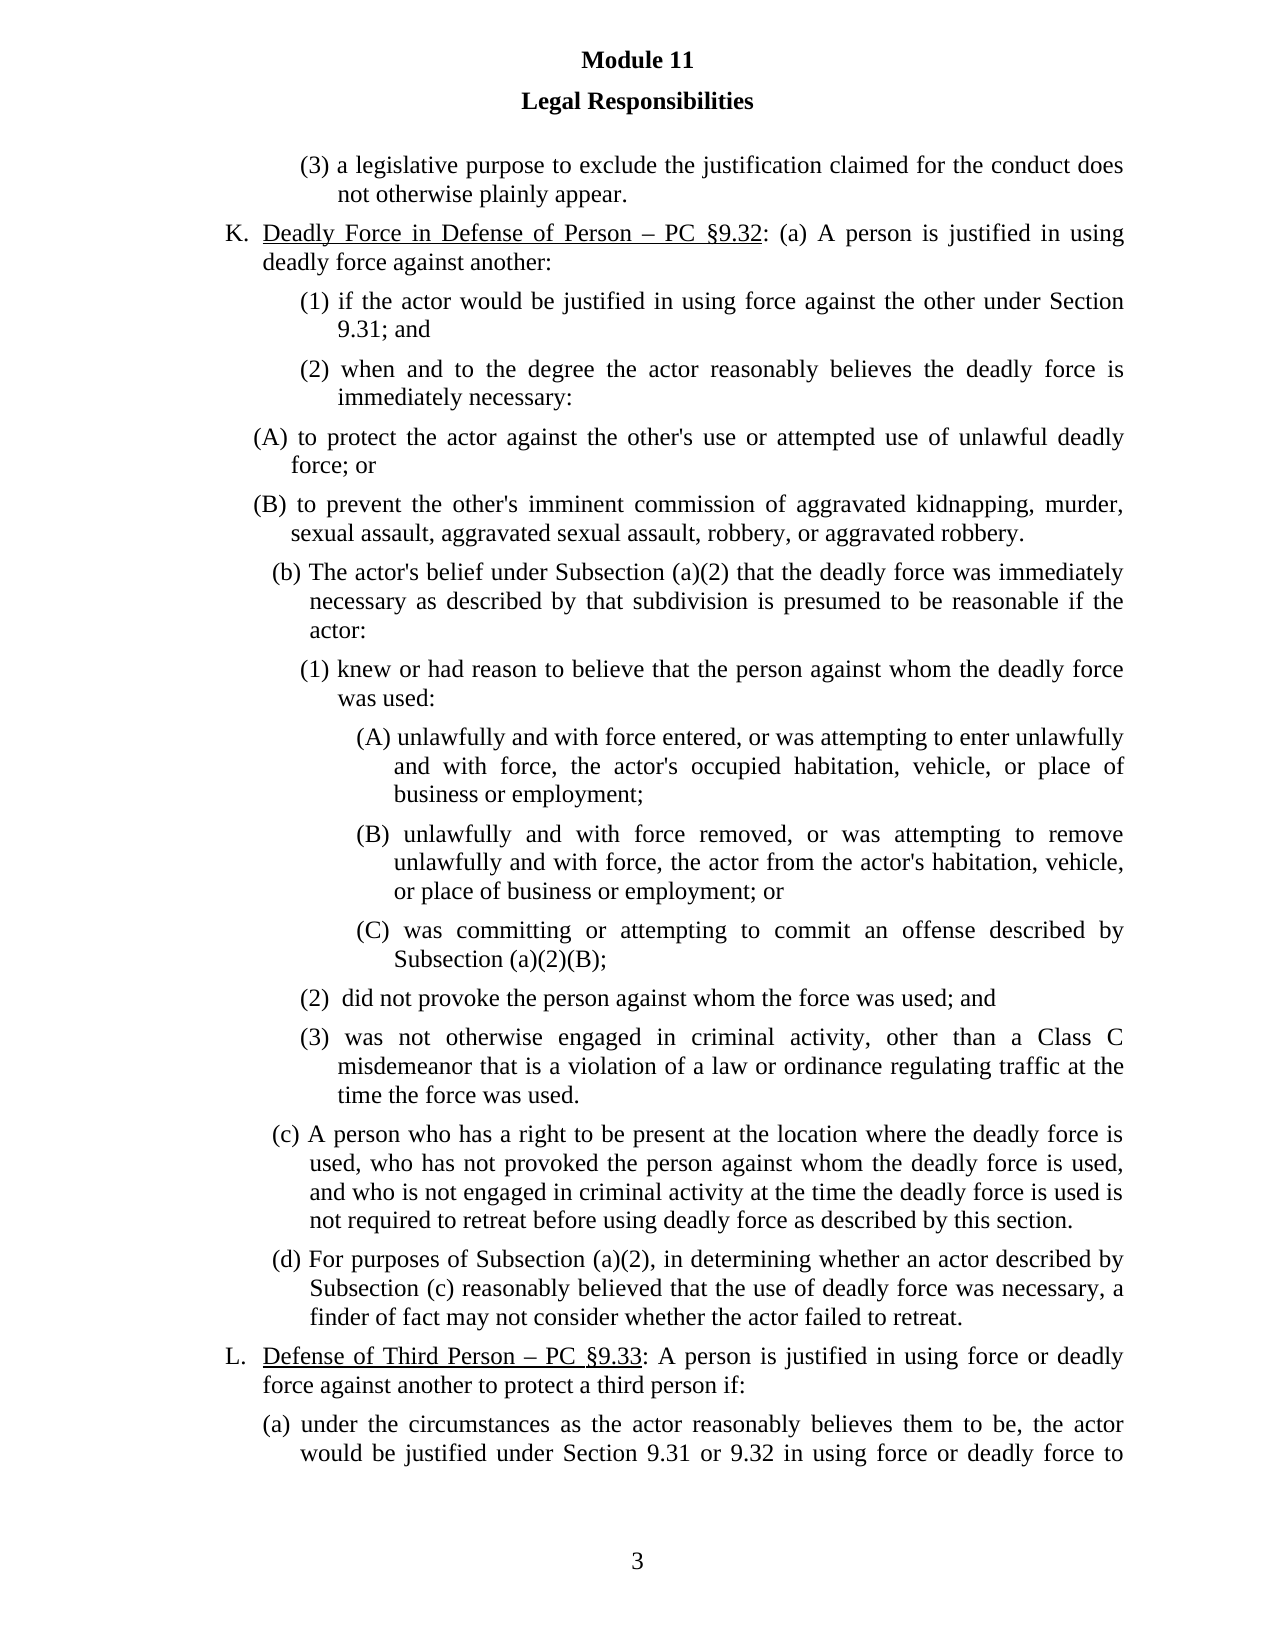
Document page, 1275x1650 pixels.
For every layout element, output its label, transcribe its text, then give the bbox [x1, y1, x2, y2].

text K. Deadly Force in Defense of Person – PC §9.32: (a) A person is justified in using deadly force against another: [225, 218, 1125, 275]
text (c) A person who has a right to be present at the location where the deadly force is used, who has not provoked the person against whom the deadly force is used, and who is not engaged in criminal activity at the time the deadly force is used is not required to retreat before using deadly force as described by this section. [272, 1119, 1125, 1234]
text (2) when and to the degree the actor reasonably believes the deadly force is immediately necessary: [300, 354, 1125, 411]
text (1) if the actor would be justified in using force against the other under Section 9.31; and [300, 286, 1125, 343]
text (C) was committing or attempting to commit an offense described by Subsection (a)(2)(B); [356, 915, 1125, 973]
text (A) to protect the actor against the other's use or attempted use of unlawful deadly force; or [253, 422, 1125, 479]
text L. Defense of Third Person – PC §9.33: A person is justified in using force or deadly force against another to protect a third person if: [225, 1341, 1125, 1399]
text (B) to prevent the other's imminent commission of aggravated kidnapping, murder, sexual assault, aggravated sexual assault, robbery, or aggravated robbery. [253, 489, 1125, 547]
text (d) For purposes of Subsection (a)(2), in determining whether an actor described by Subsection (c) reasonably believed that the use of deadly force was necessary, a finder of fact may not consider whether the actor failed to retreat. [272, 1244, 1125, 1331]
text (A) unlawfully and with force entered, or was attempting to enter unlawfully and with force, the actor's occupied habitation, vehicle, or place of business or employment; [356, 722, 1125, 808]
text (3) a legislative purpose to exclude the justification claimed for the conduct does not otherwise plainly appear. [300, 150, 1125, 207]
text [262, 1409, 1125, 1467]
text (B) unlawfully and with force removed, or was attempting to remove unlawfully and with force, the actor from the actor's habitation, vehicle, or place of business or employment; or [356, 819, 1125, 905]
text (3) was not otherwise engaged in criminal activity, other than a Class C misdemeanor that is a violation of a law or ordinance regulating traffic at the time the force was used. [300, 1022, 1125, 1109]
text (2) did not provoke the person against whom the force was used; and [300, 983, 1125, 1012]
text (b) The actor's belief under Subsection (a)(2) that the deadly force was immediately necessary as described by that subdivision is presumed to be reasonable if the actor: [272, 557, 1125, 644]
text (1) knew or had reason to believe that the person against whom the deadly force was used: [300, 654, 1125, 712]
